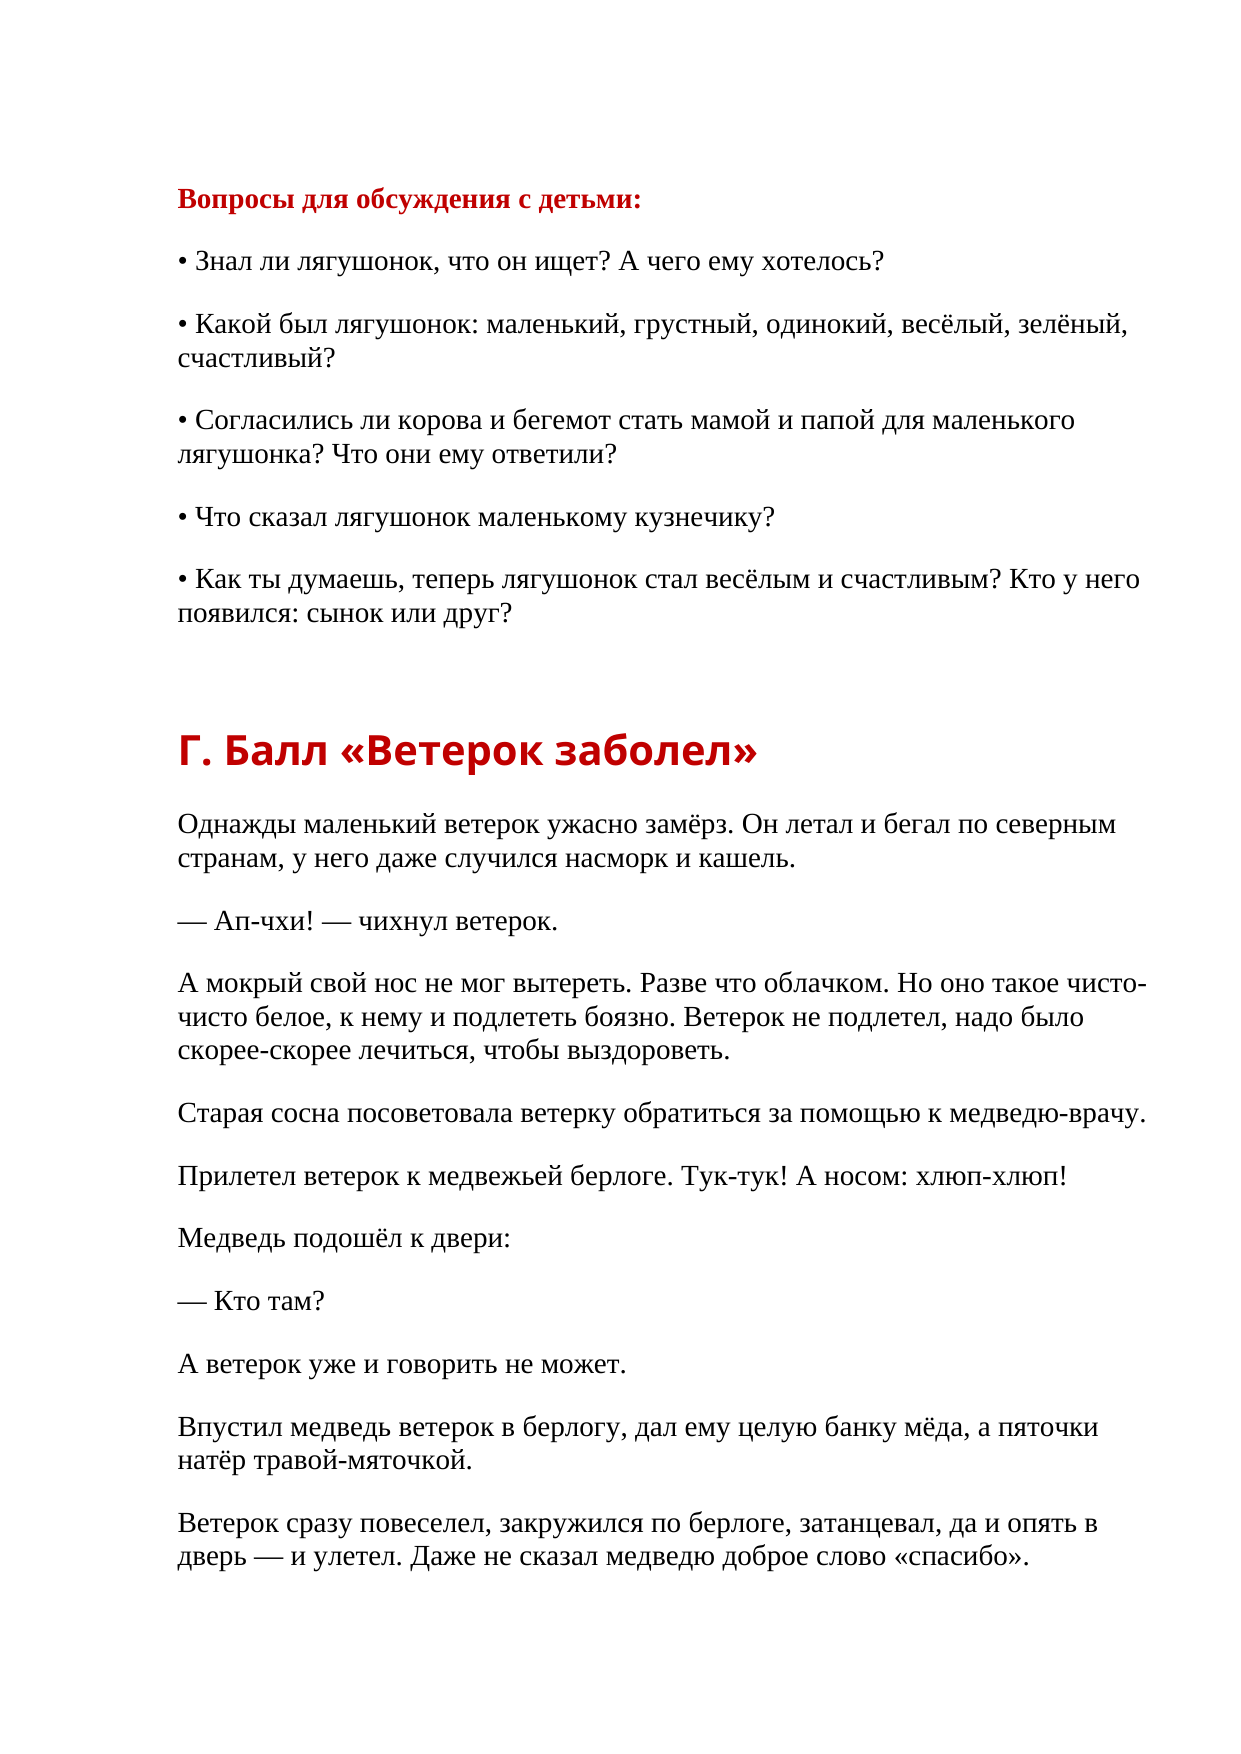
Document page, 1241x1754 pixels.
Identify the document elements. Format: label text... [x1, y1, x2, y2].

text • Знал ли лягушонок, что он ищет? А чего ему хотелось? [177, 243, 1152, 277]
text • Согласились ли корова и бегемот стать мамой и папой для маленького лягушонка? Что они ему ответили? [177, 402, 1152, 469]
text — Кто там? [177, 1283, 1152, 1317]
text • Как ты думаешь, теперь лягушонок стал весёлым и счастливым? Кто у него появился: сынок или друг? [177, 561, 1152, 628]
text Впустил медведь ветерок в берлогу, дал ему целую банку мёда, а пяточки натёр травой-мяточкой. [177, 1409, 1152, 1476]
text А мокрый свой нос не мог вытереть. Разве что облачком. Но оно такое чисто-чисто белое, к нему и подлететь боязно. Ветерок не подлетел, надо было скорее-скорее лечиться, чтобы выздороветь. [177, 965, 1152, 1066]
text А ветерок уже и говорить не может. [177, 1346, 1152, 1379]
text — Ап-чхи! — чихнул ветерок. [177, 903, 1152, 936]
text Старая сосна посоветовала ветерку обратиться за помощью к медведю-врачу. [177, 1095, 1152, 1129]
text • Какой был лягушонок: маленький, грустный, одинокий, весёлый, зелёный, счастливый? [177, 306, 1152, 373]
text Медведь подошёл к двери: [177, 1221, 1152, 1254]
text Ветерок сразу повеселел, закружился по берлоге, затанцевал, да и опять в дверь — и улетел. Даже не сказал медведю доброе слово «спасибо». [177, 1505, 1152, 1572]
text Прилетел ветерок к медвежьей берлоге. Тук-тук! А носом: хлюп-хлюп! [177, 1158, 1152, 1191]
text • Что сказал лягушонок маленькому кузнечику? [177, 499, 1152, 532]
text Вопросы для обсуждения с детьми: [177, 181, 1152, 214]
text Однажды маленький ветерок ужасно замёрз. Он летал и бегал по северным странам, у него даже случился насморк и кашель. [177, 806, 1152, 873]
subtitle Г. Балл «Ветерок заболел» [177, 720, 1152, 777]
